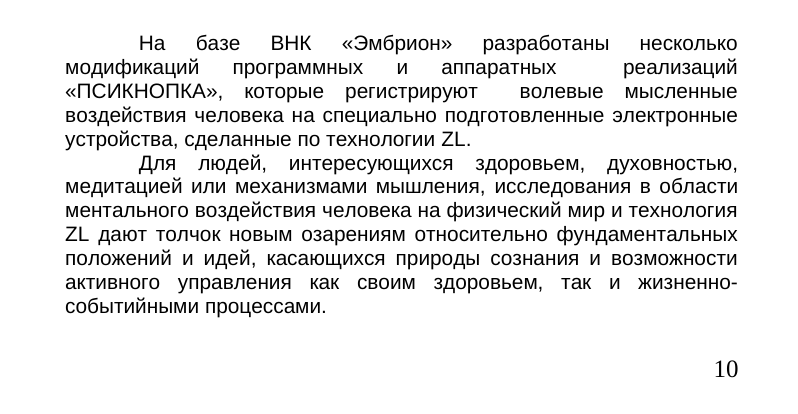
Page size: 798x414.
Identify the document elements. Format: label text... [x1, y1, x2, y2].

text На базе ВНК «Эмбрион» разработаны несколько модификаций программных и аппаратных реализаций «ПСИКНОПКА», которые регистрируют волевые мысленные воздействия человека на специально подготовленные электронные устройства, сделанные по технологии ZL. [65, 31, 738, 150]
text Для людей, интересующихся здоровьем, духовностью, медитацией или механизмами мышления, исследования в области ментального воздействия человека на физический мир и технология ZL дают толчок новым озарениям относительно фундаментальных положений и идей, касающихся природы сознания и возможности активного управления как своим здоровьем, так и жизненно-событийными процессами. [65, 150, 738, 318]
